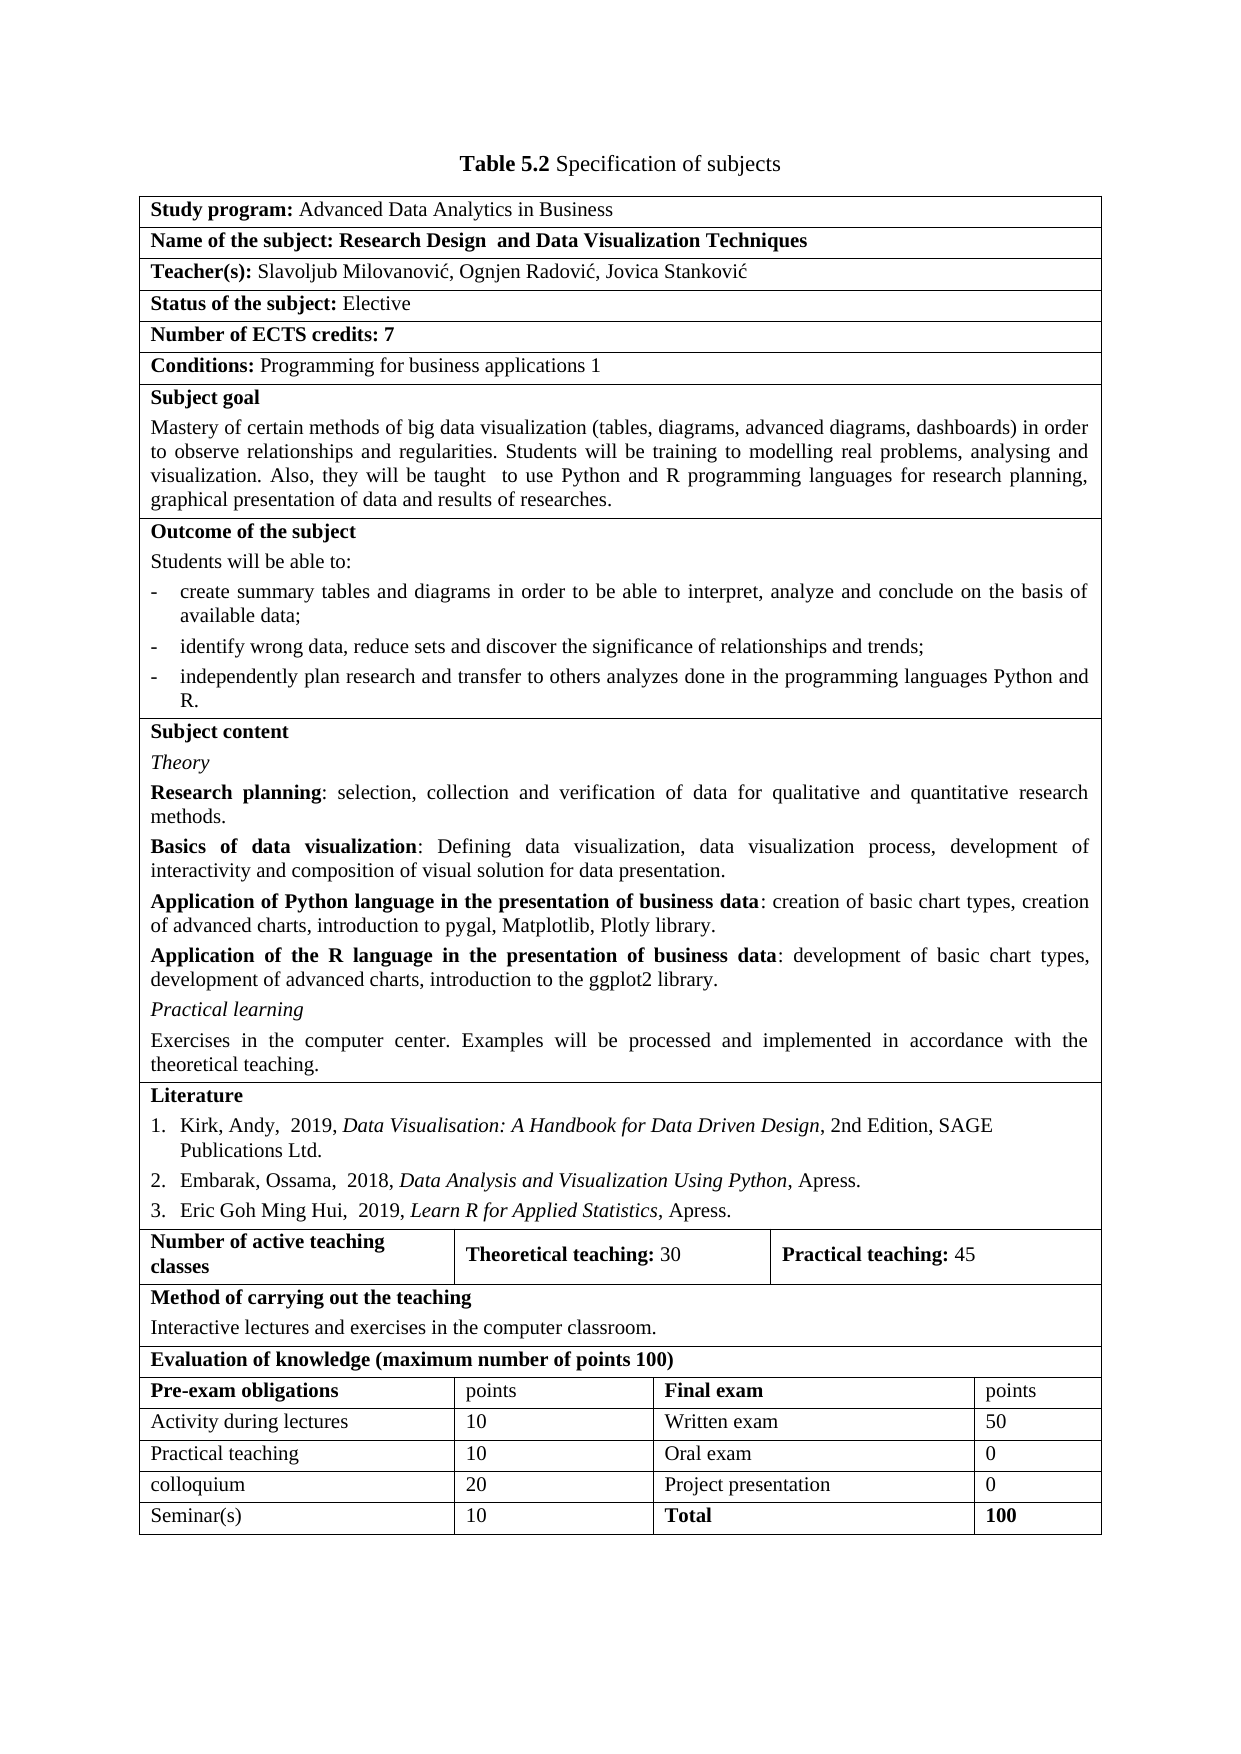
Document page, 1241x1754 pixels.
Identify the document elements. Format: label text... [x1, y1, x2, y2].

table_cell Method of carrying out the teaching Interactive lectures and exercises in the computer classroom. [140, 1285, 1101, 1346]
table_cell 50 [975, 1409, 1101, 1439]
table_cell Practical teaching: 45 [771, 1230, 1101, 1284]
table_cell Status of the subject: Elective [140, 291, 1101, 321]
table_cell Project presentation [654, 1472, 974, 1502]
table_cell Written exam [654, 1409, 974, 1439]
table_cell Theoretical teaching: 30 [455, 1230, 770, 1284]
table_cell Subject content Theory Research planning: selection, collection and verification of data for qualitative and quantitative research methods. Basics of data visualization: Defining data visualization, data visualization process, development of interactivity and composition of visual solution for data presentation. Application of Python language in the presentation of business data: creation of basic chart types, creation of advanced charts, introduction to pygal, Matplotlib, Plotly library. Application of the R language in the presentation of business data: development of basic chart types, development of advanced charts, introduction to the ggplot2 library. Practical learning Exercises in the computer center. Examples will be processed and implemented in accordance with the theoretical teaching. [140, 719, 1101, 1082]
table_cell 0 [975, 1472, 1101, 1502]
text Table 5.2 Specification of subjects [150, 150, 1090, 176]
table_cell Final exam [654, 1378, 974, 1408]
table_cell Evaluation of knowledge (maximum number of points 100) [140, 1347, 1101, 1377]
table_cell Outcome of the subject Students will be able to: create summary tables and diagrams in order to be able to interpret, analyze and conclude on the basis of available data; identify wrong data, reduce sets and discover the significance of relationships and trends; independently plan research and transfer to others analyzes done in the programming languages Python and R. [140, 519, 1101, 718]
table_cell Practical teaching [140, 1441, 454, 1471]
table_cell Total [654, 1503, 974, 1534]
table_cell points [455, 1378, 653, 1408]
table_cell Literature Kirk, Andy, 2019, Data Visualisation: A Handbook for Data Driven Design, 2nd Edition, SAGE Publications Ltd. Embarak, Ossama, 2018, Data Analysis and Visualization Using Python, Apress. Eric Goh Ming Hui, 2019, Learn R for Applied Statistics, Apress. [140, 1083, 1101, 1228]
table_cell Number of active teaching classes [140, 1230, 454, 1284]
table_cell Subject goal Mastery of certain methods of big data visualization (tables, diagrams, advanced diagrams, dashboards) in order to observe relationships and regularities. Students will be training to modelling real problems, analysing and visualization. Also, they will be taught to use Python and R programming languages for research planning, graphical presentation of data and results of researches. [140, 385, 1101, 517]
table_cell colloquium [140, 1472, 454, 1502]
table_cell Pre-exam obligations [140, 1378, 454, 1408]
table_cell 10 [455, 1441, 653, 1471]
table_cell points [975, 1378, 1101, 1408]
table_cell 100 [975, 1503, 1101, 1534]
table_header Study program: Advanced Data Analytics in Business [140, 197, 1101, 227]
table_cell 10 [455, 1503, 653, 1534]
table_cell Name of the subject: Research Design and Data Visualization Techniques [140, 228, 1101, 258]
table_cell Conditions: Programming for business applications 1 [140, 353, 1101, 384]
table_cell 0 [975, 1441, 1101, 1471]
table_cell Oral exam [654, 1441, 974, 1471]
table_cell Activity during lectures [140, 1409, 454, 1439]
table_cell 20 [455, 1472, 653, 1502]
table_cell 10 [455, 1409, 653, 1439]
table_cell Teacher(s): Slavoljub Milovanović, Ognjen Radović, Jovica Stanković [140, 259, 1101, 289]
table_cell Number of ECTS credits: 7 [140, 322, 1101, 352]
table_cell Seminar(s) [140, 1503, 454, 1534]
